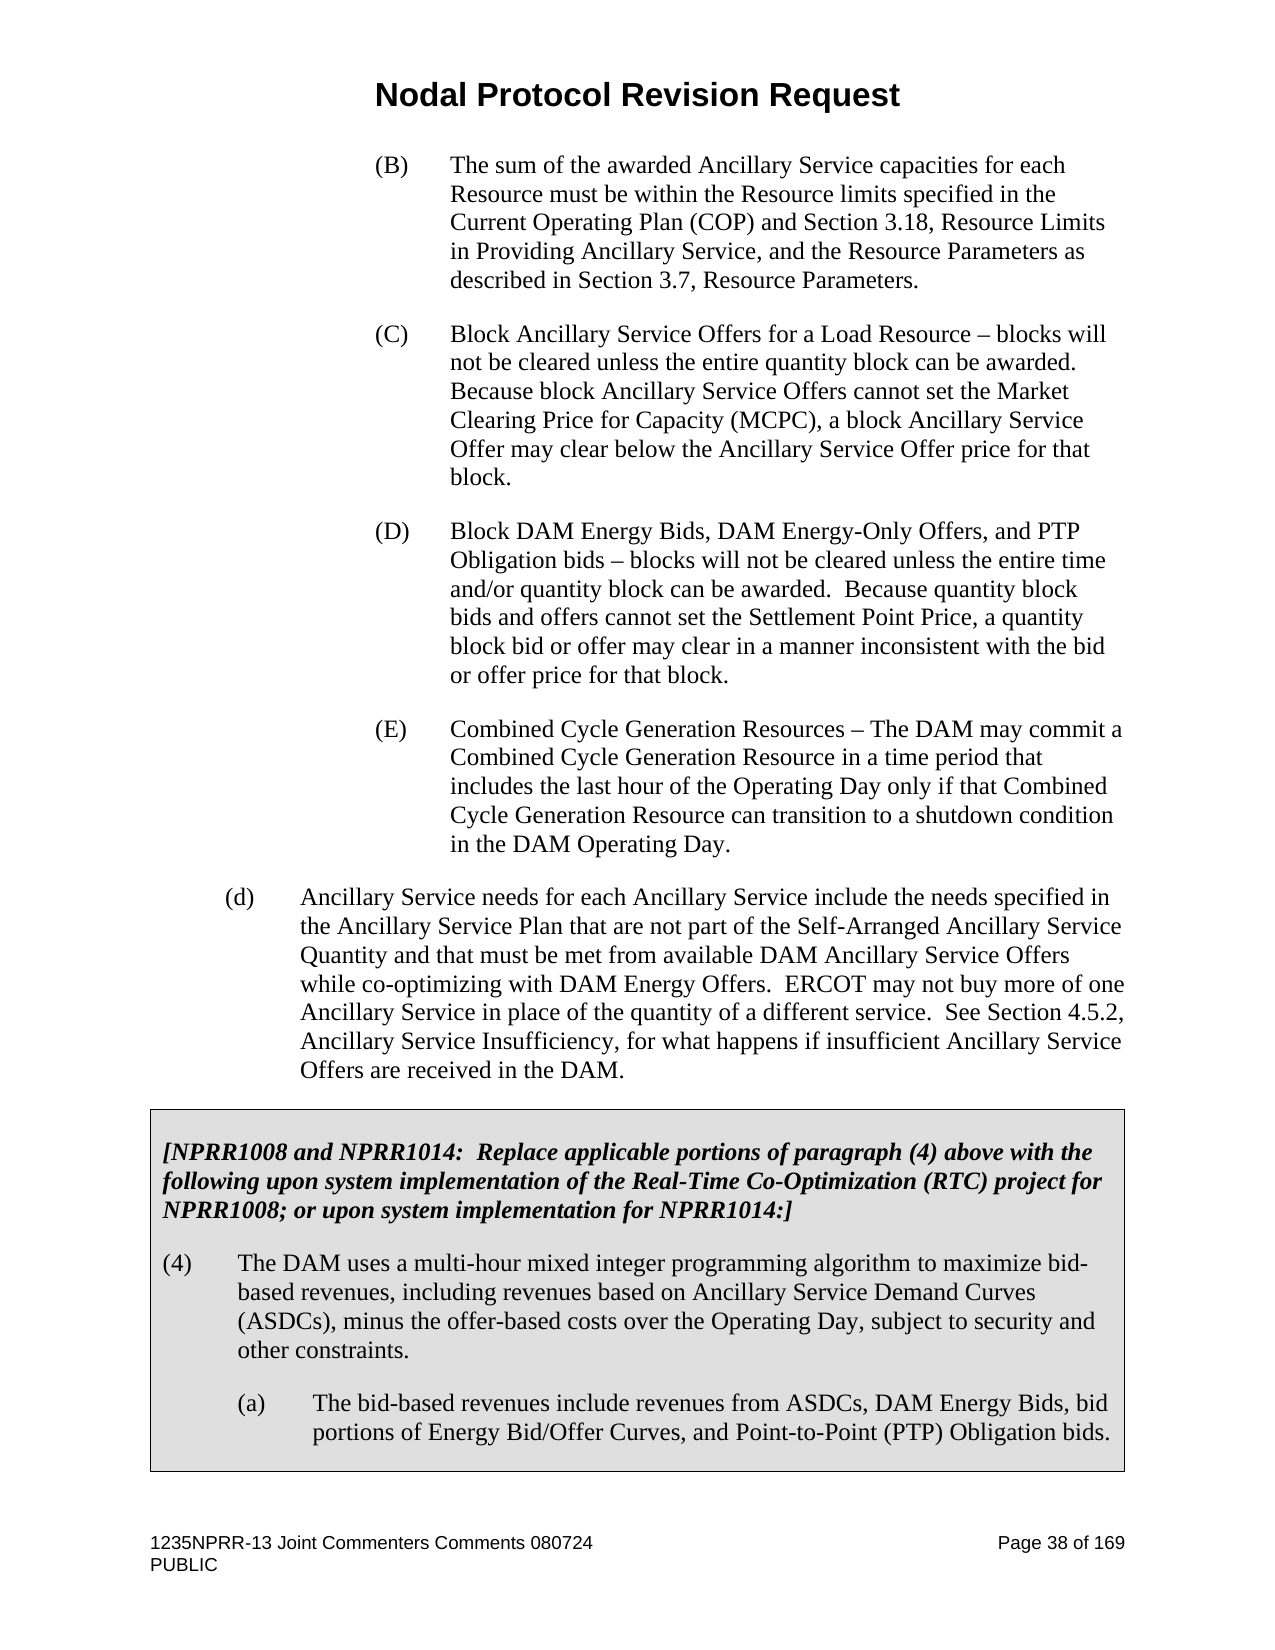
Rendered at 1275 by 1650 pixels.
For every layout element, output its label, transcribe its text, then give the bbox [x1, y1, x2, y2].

list (C) Block Ancillary Service Offers for a Load Resource – blocks will not be cleared unless the entire quantity block can be awarded. Because block Ancillary Service Offers cannot set the Market Clearing Price for Capacity (MCPC), a block Ancillary Service Offer may clear below the Ancillary Service Offer price for that block. [375, 319, 1125, 491]
list (d) Ancillary Service needs for each Ancillary Service include the needs specified in the Ancillary Service Plan that are not part of the Self-Arranged Ancillary Service Quantity and that must be met from available DAM Ancillary Service Offers while co-optimizing with DAM Energy Offers. ERCOT may not buy more of one Ancillary Service in place of the quantity of a different service. See Section 4.5.2, Ancillary Service Insufficiency, for what happens if insufficient Ancillary Service Offers are received in the DAM. [225, 882, 1125, 1084]
list (B) The sum of the awarded Ancillary Service capacities for each Resource must be within the Resource limits specified in the Current Operating Plan (COP) and Section 3.18, Resource Limits in Providing Ancillary Service, and the Resource Parameters as described in Section 3.7, Resource Parameters. [375, 150, 1125, 294]
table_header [151, 1110, 1124, 1471]
list (E) Combined Cycle Generation Resources – The DAM may commit a Combined Cycle Generation Resource in a time period that includes the last hour of the Operating Day only if that Combined Cycle Generation Resource can transition to a shutdown condition in the DAM Operating Day. [375, 714, 1125, 857]
list (D) Block DAM Energy Bids, DAM Energy-Only Offers, and PTP Obligation bids – blocks will not be cleared unless the entire time and/or quantity block can be awarded. Because quantity block bids and offers cannot set the Settlement Point Price, a quantity block bid or offer may clear in a manner inconsistent with the bid or offer price for that block. [375, 516, 1125, 689]
